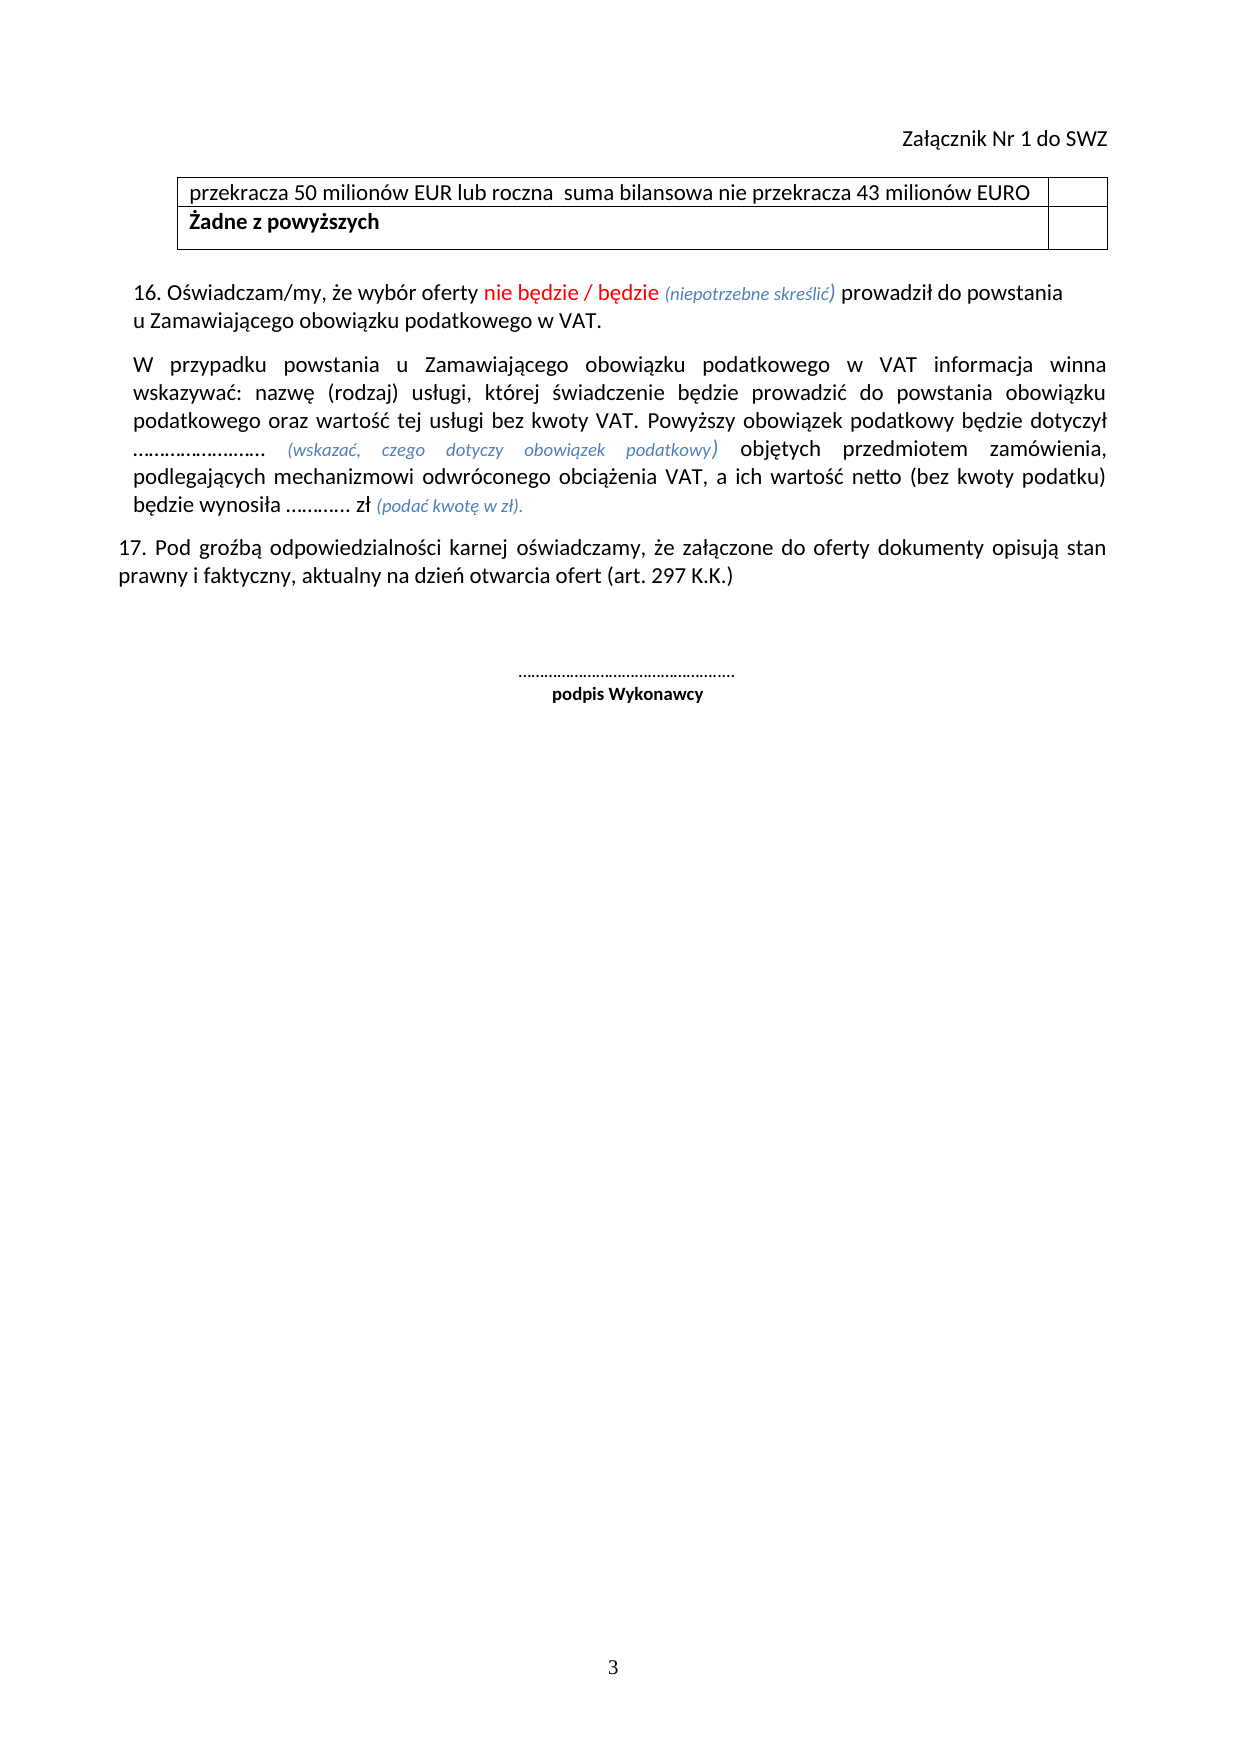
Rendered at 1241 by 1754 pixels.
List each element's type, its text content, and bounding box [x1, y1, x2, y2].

text 17. Pod groźbą odpowiedzialności karnej oświadczamy, że załączone do oferty dokumenty opisują stan prawny i faktyczny, aktualny na dzień otwarcia ofert (art. 297 K.K.) [118, 533, 1108, 589]
text podpis Wykonawcy [148, 682, 1108, 705]
table_cell [1049, 207, 1107, 249]
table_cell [178, 178, 1048, 206]
text ………………………………………..… [148, 659, 1108, 682]
table_cell [1049, 178, 1107, 206]
table_cell Żadne z powyższych [178, 207, 1048, 249]
list 16. Oświadczam/my, że wybór oferty nie będzie / będzie (niepotrzebne skreślić) prowadził do powstania u Zamawiającego obowiązku podatkowego w VAT. [133, 250, 1108, 334]
list W przypadku powstania u Zamawiającego obowiązku podatkowego w VAT informacja winna wskazywać: nazwę (rodzaj) usługi, której świadczenie będzie prowadzić do powstania obowiązku podatkowego oraz wartość tej usługi bez kwoty VAT. Powyższy obowiązek podatkowy będzie dotyczył ……………….…… (wskazać, czego dotyczy obowiązek podatkowy) objętych przedmiotem zamówienia, podlegających mechanizmowi odwróconego obciążenia VAT, a ich wartość netto (bez kwoty podatku) będzie wynosiła ………... zł (podać kwotę w zł). [133, 350, 1108, 518]
